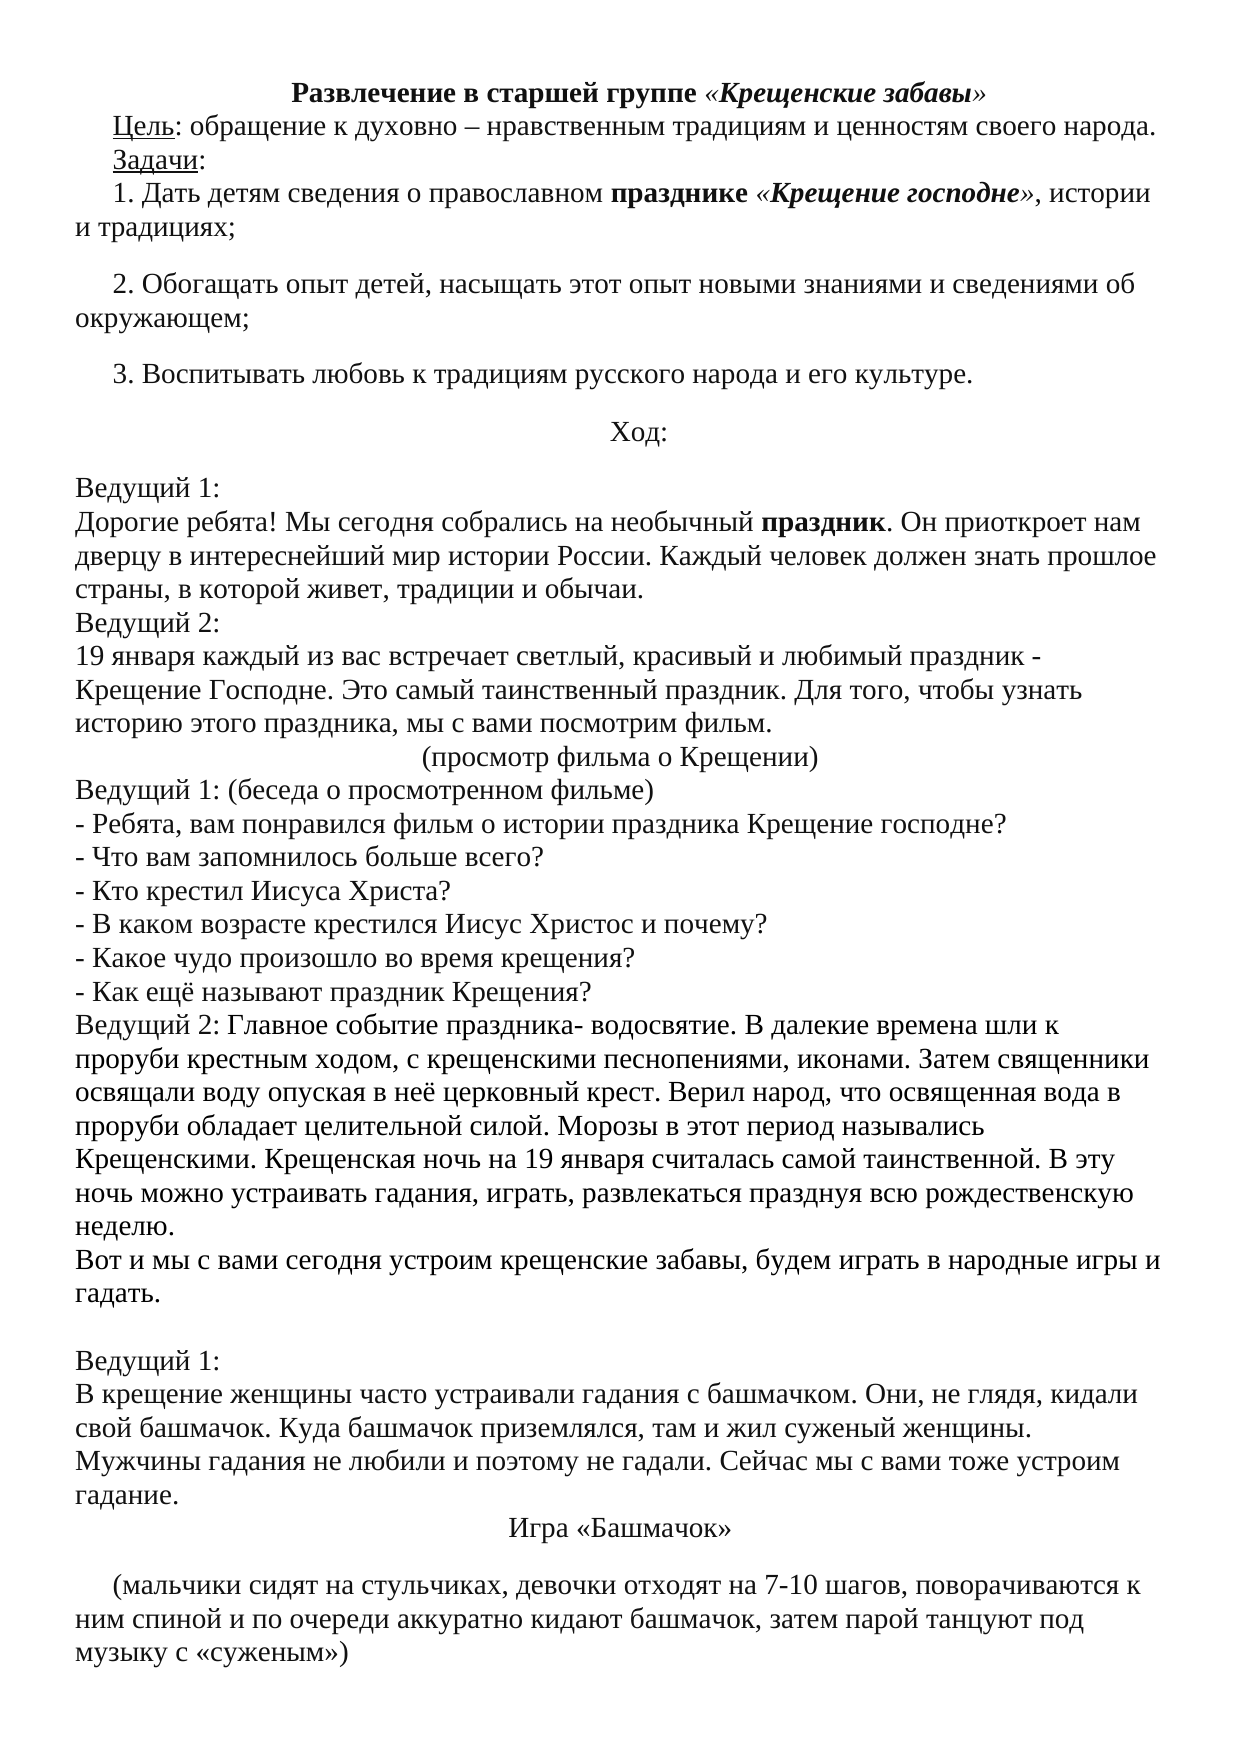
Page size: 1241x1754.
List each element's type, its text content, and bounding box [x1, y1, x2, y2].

text 1. Дать детям сведения о православном празднике «Крещение господне», истории и традициях; [75, 176, 1165, 243]
text Ведущий 2: Главное событие праздника- водосвятие. В далекие времена шли к проруби крестным ходом, с крещенскими песнопениями, иконами. Затем священники освящали воду опуская в неё церковный крест. Верил народ, что освященная вода в проруби обладает целительной силой. Морозы в этот период назывались Крещенскими. Крещенская ночь на 19 января считалась самой таинственной. В эту ночь можно устраивать гадания, играть, развлекаться празднуя всю рождественскую неделю. [75, 1007, 1165, 1242]
text - Кто крестил Иисуса Христа? [75, 873, 1165, 907]
text Развлечение в старшей группе «Крещенские забавы» [75, 75, 1165, 108]
text Ведущий 2: [75, 605, 1165, 638]
text Дорогие ребята! Мы сегодня собрались на необычный праздник. Он приоткроет нам дверцу в интереснейший мир истории России. Каждый человек должен знать прошлое страны, в которой живет, традиции и обычаи. [75, 504, 1165, 605]
text (просмотр фильма о Крещении) [75, 739, 1165, 772]
text В крещение женщины часто устраивали гадания с башмачком. Они, не глядя, кидали свой башмачок. Куда башмачок приземлялся, там и жил суженый женщины. Мужчины гадания не любили и поэтому не гадали. Сейчас мы с вами тоже устроим гадание. [75, 1376, 1165, 1510]
text 3. Воспитывать любовь к традициям русского народа и его культуре. [75, 357, 1165, 390]
text - Что вам запомнилось больше всего? [75, 839, 1165, 873]
text 19 января каждый из вас встречает светлый, красивый и любимый праздник - Крещение Господне. Это самый таинственный праздник. Для того, чтобы узнать историю этого праздника, мы с вами посмотрим фильм. [75, 638, 1165, 739]
text - Как ещё называют праздник Крещения? [75, 974, 1165, 1007]
text Ход: [75, 414, 1165, 447]
text Ведущий 1: [75, 1343, 1165, 1376]
text - Какое чудо произошло во время крещения? [75, 940, 1165, 974]
text Игра «Башмачок» [75, 1510, 1165, 1544]
text Ведущий 1: [75, 471, 1165, 504]
text 2. Обогащать опыт детей, насыщать этот опыт новыми знаниями и сведениями об окружающем; [75, 266, 1165, 333]
text Ведущий 1: (беседа о просмотренном фильме) [75, 772, 1165, 806]
text Вот и мы с вами сегодня устроим крещенские забавы, будем играть в народные игры и гадать. [75, 1242, 1165, 1309]
text - Ребята, вам понравился фильм о истории праздника Крещение господне? [75, 806, 1165, 839]
text (мальчики сидят на стульчиках, девочки отходят на 7-10 шагов, поворачиваются к ним спиной и по очереди аккуратно кидают башмачок, затем парой танцуют под музыку с «суженым») [75, 1567, 1165, 1668]
text Задачи: [75, 142, 1165, 176]
text - В каком возрасте крестился Иисус Христос и почему? [75, 907, 1165, 940]
text Цель: обращение к духовно – нравственным традициям и ценностям своего народа. [75, 108, 1165, 142]
